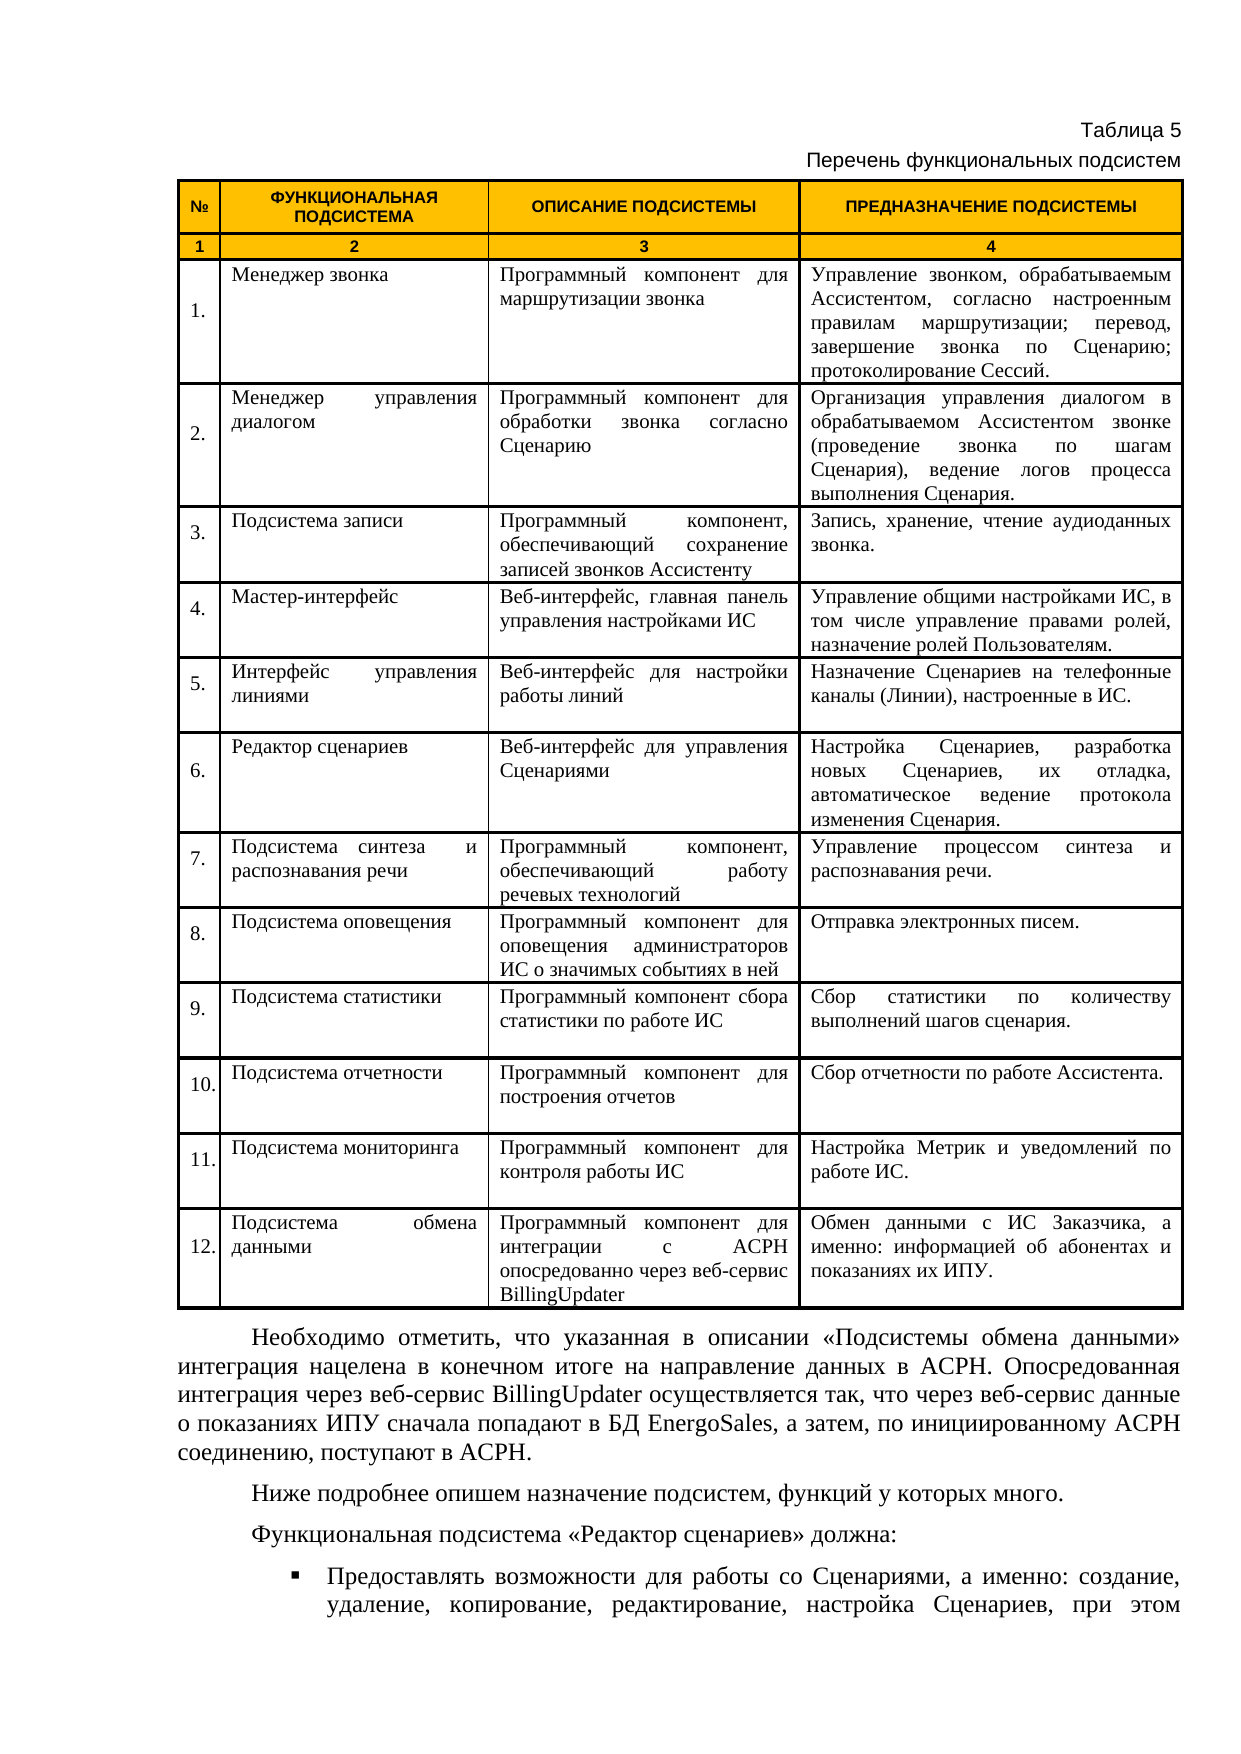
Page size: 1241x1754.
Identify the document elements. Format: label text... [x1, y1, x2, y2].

table_cell Настройка Метрик и уведомлений по работе ИС. [801, 1135, 1181, 1207]
table_cell [180, 834, 219, 906]
table_cell Программный компонент для оповещения администраторов ИС о значимых событиях в ней [489, 909, 798, 981]
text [289, 1561, 1181, 1618]
table_cell [180, 1135, 219, 1207]
table_cell Запись, хранение, чтение аудиоданных звонка. [801, 508, 1181, 581]
table_cell Программный компонент сбора статистики по работе ИС [489, 984, 798, 1056]
table_cell Менеджер звонка [221, 261, 488, 382]
table_cell Сбор статистики по количеству выполнений шагов сценария. [801, 984, 1181, 1056]
table_cell Управление общими настройками ИС, в том числе управление правами ролей, назначение ролей Пользователям. [801, 584, 1181, 656]
table_cell Редактор сценариев [221, 734, 488, 831]
text Функциональная подсистема «Редактор сценариев» должна: [177, 1519, 1181, 1548]
table_cell Менеджер управления диалогом [221, 385, 488, 505]
table_cell [180, 1060, 219, 1132]
table_cell Подсистема оповещения [221, 909, 488, 981]
table_cell Назначение Сценариев на телефонные каналы (Линии), настроенные в ИС. [801, 659, 1181, 731]
table_cell Подсистема обмена данными [221, 1210, 488, 1306]
table_cell 3 [489, 235, 798, 258]
table_cell Программный компонент для маршрутизации звонка [489, 261, 798, 382]
table_cell Программный компонент для интеграции с АСРН опосредованно через веб-сервис BillingUpdater [489, 1210, 798, 1306]
table_cell Управление процессом синтеза и распознавания речи. [801, 834, 1181, 906]
table_cell Веб-интерфейс для управления Сценариями [489, 734, 798, 831]
text Ниже подробнее опишем назначение подсистем, функций у которых много. [177, 1478, 1181, 1507]
table_header Функциональная подсистема [221, 182, 488, 232]
table_cell Веб-интерфейс для настройки работы линий [489, 659, 798, 731]
table_cell [180, 584, 219, 656]
table_cell [180, 984, 219, 1056]
table_cell 4 [801, 235, 1181, 258]
text Перечень функциональных подсистем [177, 148, 1181, 172]
table_header описание подсистемы [489, 182, 798, 232]
table_cell [180, 385, 219, 505]
table_cell 2 [221, 235, 488, 258]
table_header предназначение подсистемы [801, 182, 1181, 232]
table_cell [180, 659, 219, 731]
table_cell Программный компонент для построения отчетов [489, 1060, 798, 1132]
table_cell [180, 909, 219, 981]
table_cell Организация управления диалогом в обрабатываемом Ассистентом звонке (проведение звонка по шагам Сценария), ведение логов процесса выполнения Сценария. [801, 385, 1181, 505]
table_cell Программный компонент для обработки звонка согласно Сценарию [489, 385, 798, 505]
table_cell Управление звонком, обрабатываемым Ассистентом, согласно настроенным правилам маршрутизации; перевод, завершение звонка по Сценарию; протоколирование Сессий. [801, 261, 1181, 382]
text Необходимо отметить, что указанная в описании «Подсистемы обмена данными» интеграция нацелена в конечном итоге на направление данных в АСРН. Опосредованная интеграция через веб-сервис BillingUpdater осуществляется так, что через веб-сервис данные о показаниях ИПУ сначала попадают в БД EnergoSales, а затем, по инициированному АСРН соединению, поступают в АСРН. [177, 1322, 1181, 1466]
table_cell Подсистема отчетности [221, 1060, 488, 1132]
table_cell [180, 734, 219, 831]
table_header № [180, 182, 219, 232]
table_cell Подсистема статистики [221, 984, 488, 1056]
table_cell Обмен данными с ИС Заказчика, а именно: информацией об абонентах и показаниях их ИПУ. [801, 1210, 1181, 1306]
table_cell Веб-интерфейс, главная панель управления настройками ИС [489, 584, 798, 656]
table_cell Программный компонент, обеспечивающий работу речевых технологий [489, 834, 798, 906]
table_cell [180, 261, 219, 382]
table_cell Программный компонент для контроля работы ИС [489, 1135, 798, 1207]
table_cell Настройка Сценариев, разработка новых Сценариев, их отладка, автоматическое ведение протокола изменения Сценария. [801, 734, 1181, 831]
table_cell Подсистема мониторинга [221, 1135, 488, 1207]
table_cell [180, 1210, 219, 1306]
table_cell 1 [180, 235, 219, 258]
table_cell [180, 508, 219, 581]
table_cell Мастер-интерфейс [221, 584, 488, 656]
table_cell Сбор отчетности по работе Ассистента. [801, 1060, 1181, 1132]
table_cell Подсистема записи [221, 508, 488, 581]
table_cell Интерфейс управления линиями [221, 659, 488, 731]
table_cell Программный компонент, обеспечивающий сохранение записей звонков Ассистенту [489, 508, 798, 581]
table_cell Отправка электронных писем. [801, 909, 1181, 981]
table_cell Подсистема синтеза и распознавания речи [221, 834, 488, 906]
